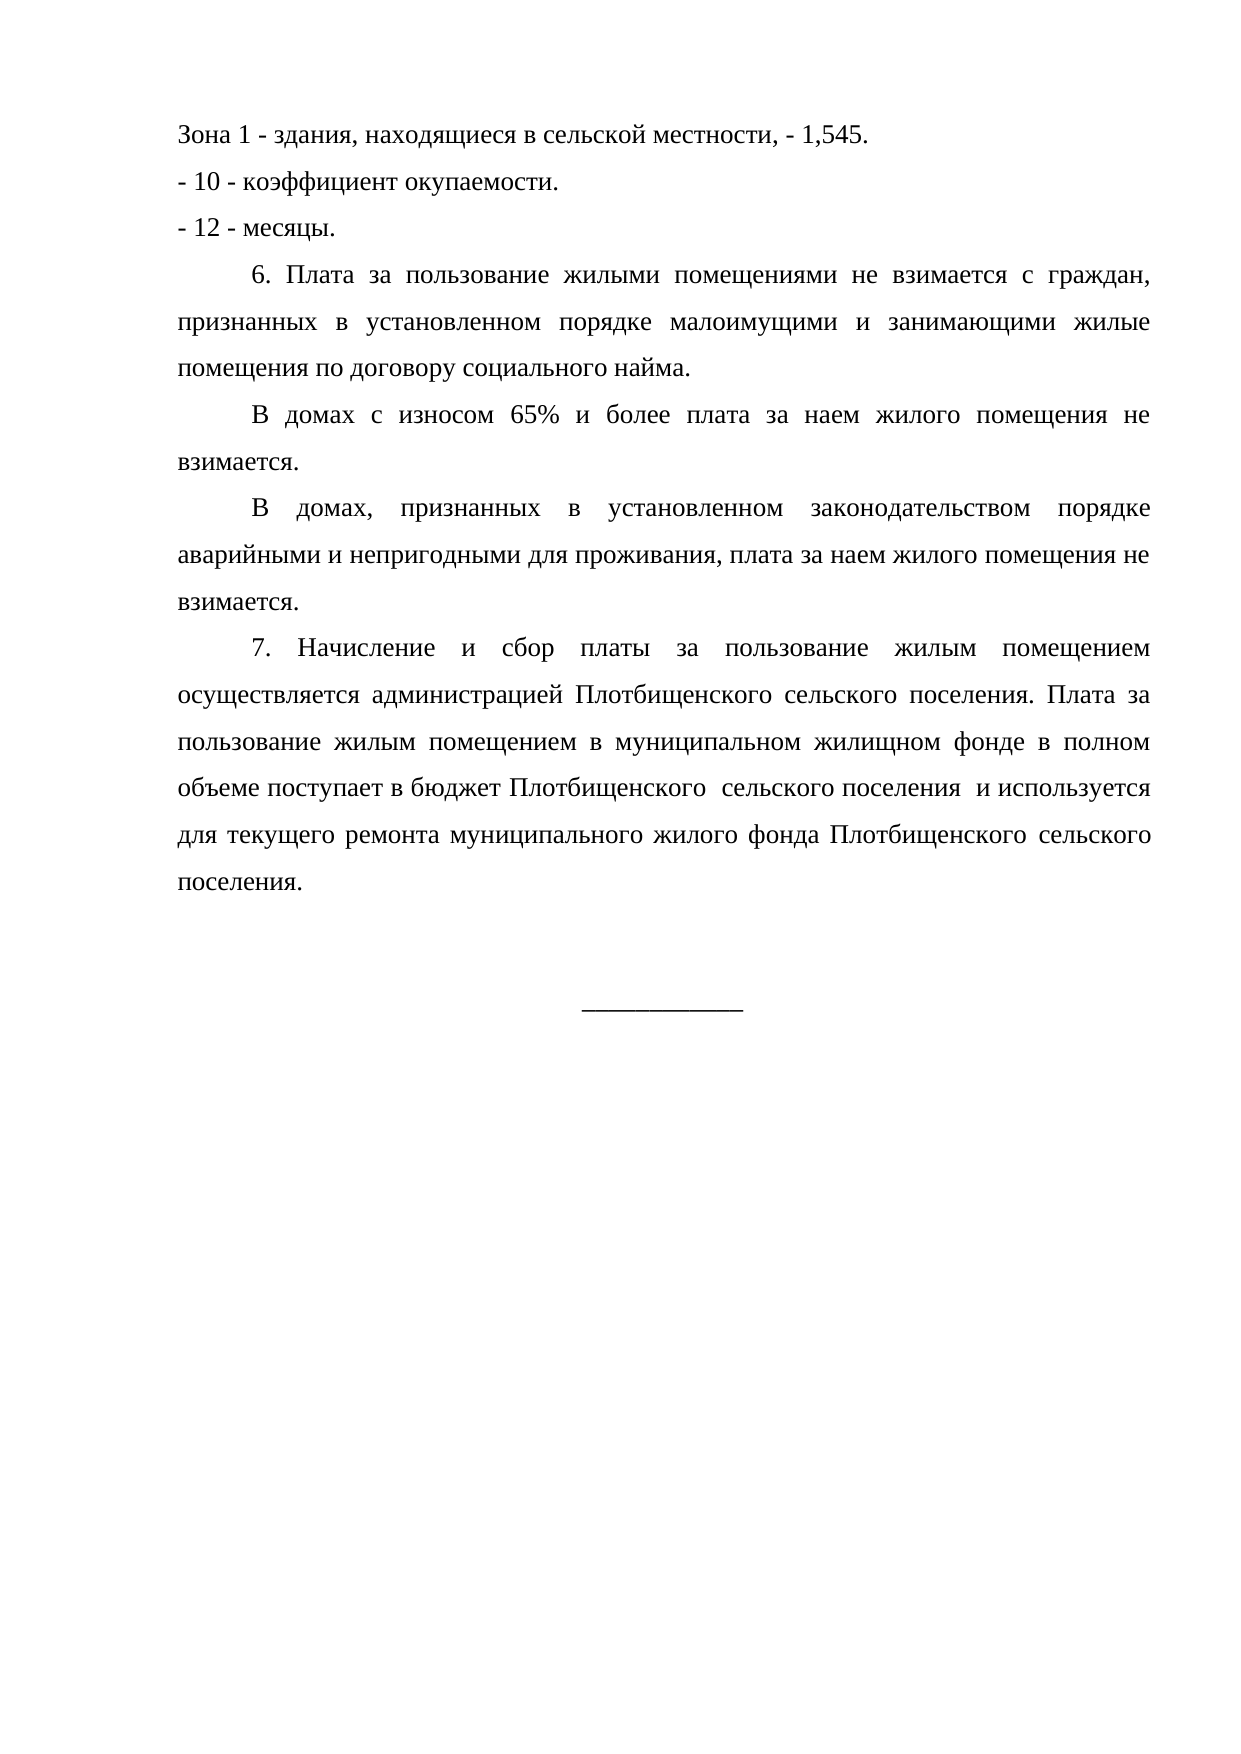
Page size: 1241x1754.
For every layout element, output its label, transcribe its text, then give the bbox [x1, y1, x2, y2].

text 6. Плата за пользование жилыми помещениями не взимается с граждан, признанных в установленном порядке малоимущими и занимающими жилые помещения по договору социального найма. [177, 258, 1152, 383]
text ____________ [177, 982, 1152, 1015]
text - 10 - коэффициент окупаемости. [177, 165, 1152, 196]
text - 12 - месяцы. [177, 211, 1152, 243]
text Зона 1 - здания, находящиеся в сельской местности, - 1,545. [177, 118, 1152, 149]
text 7. Начисление и сбор платы за пользование жилым помещением осуществляется администрацией Плотбищенского сельского поселения. Плата за пользование жилым помещением в муниципальном жилищном фонде в полном объеме поступает в бюджет Плотбищенского сельского поселения и используется для текущего ремонта муниципального жилого фонда Плотбищенского сельского поселения. [177, 631, 1152, 896]
text В домах, признанных в установленном законодательством порядке аварийными и непригодными для проживания, плата за наем жилого помещения не взимается. [177, 491, 1152, 616]
text В домах с износом 65% и более плата за наем жилого помещения не взимается. [177, 398, 1152, 476]
